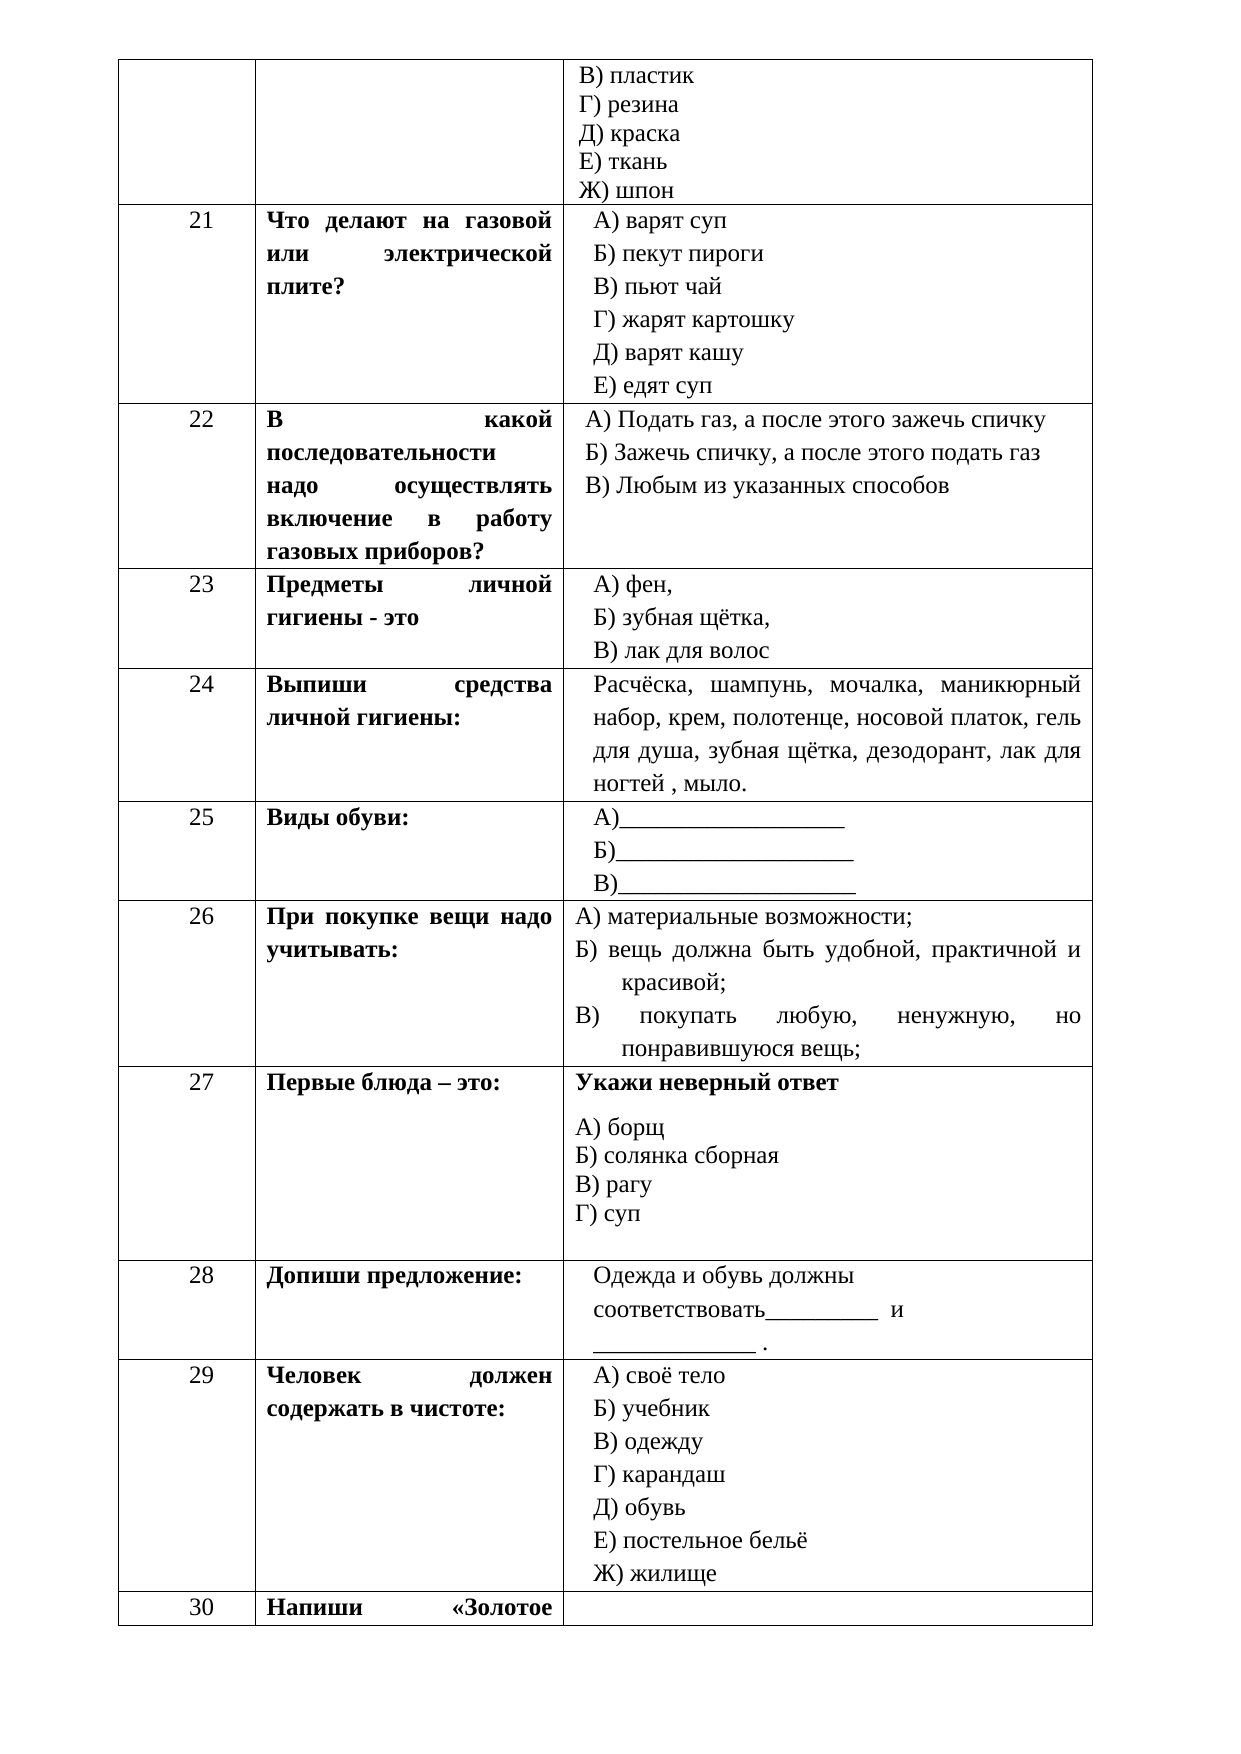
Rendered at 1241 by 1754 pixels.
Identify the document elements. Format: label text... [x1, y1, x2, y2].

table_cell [564, 60, 1092, 204]
table_cell 23 [119, 569, 255, 668]
table_cell В какой последовательности надо осуществлять включение в работу газовых приборов? [256, 404, 563, 568]
table_cell 29 [119, 1360, 255, 1591]
table_cell 25 [119, 802, 255, 900]
table_cell А) фен, Б) зубная щётка, В) лак для волос [564, 569, 1092, 668]
table_cell 22 [119, 404, 255, 568]
table_cell А)__________________ Б)___________________ В)___________________ [564, 802, 1092, 900]
table_cell А) материальные возможности; Б) вещь должна быть удобной, практичной и красивой; В) покупать любую, ненужную, но понравившуюся вещь; [564, 901, 1092, 1066]
table_cell Расчёска, шампунь, мочалка, маникюрный набор, крем, полотенце, носовой платок, гель для душа, зубная щётка, дезодорант, лак для ногтей , мыло. [564, 669, 1092, 801]
table_cell А) своё тело Б) учебник В) одежду Г) карандаш Д) обувь Е) постельное бельё Ж) жилище [564, 1360, 1092, 1591]
table_cell Первые блюда – это: [256, 1067, 563, 1259]
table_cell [256, 60, 563, 204]
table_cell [256, 1592, 563, 1625]
table_cell Виды обуви: [256, 802, 563, 900]
table_cell 30 [119, 1592, 255, 1625]
table_cell 21 [119, 205, 255, 403]
table_cell А) Подать газ, а после этого зажечь спичку Б) Зажечь спичку, а после этого подать газ В) Любым из указанных способов [564, 404, 1092, 568]
table_cell А) варят суп Б) пекут пироги В) пьют чай Г) жарят картошку Д) варят кашу Е) едят суп [564, 205, 1092, 403]
table_cell 24 [119, 669, 255, 801]
table_cell Предметы личной гигиены - это [256, 569, 563, 668]
table_cell Допиши предложение: [256, 1261, 563, 1359]
table_cell Выпиши средства личной гигиены: [256, 669, 563, 801]
table_cell Человек должен содержать в чистоте: [256, 1360, 563, 1591]
table_cell 26 [119, 901, 255, 1066]
table_cell Что делают на газовой или электрической плите? [256, 205, 563, 403]
table_cell [564, 1592, 1092, 1625]
table_cell 20 [119, 60, 255, 204]
table_cell Укажи неверный ответ А) борщ Б) солянка сборная В) рагу Г) суп [564, 1067, 1092, 1259]
table_cell При покупке вещи надо учитывать: [256, 901, 563, 1066]
table_cell Одежда и обувь должны соответствовать_________ и _____________ . [564, 1261, 1092, 1359]
table_cell 28 [119, 1261, 255, 1359]
table_cell 27 [119, 1067, 255, 1259]
